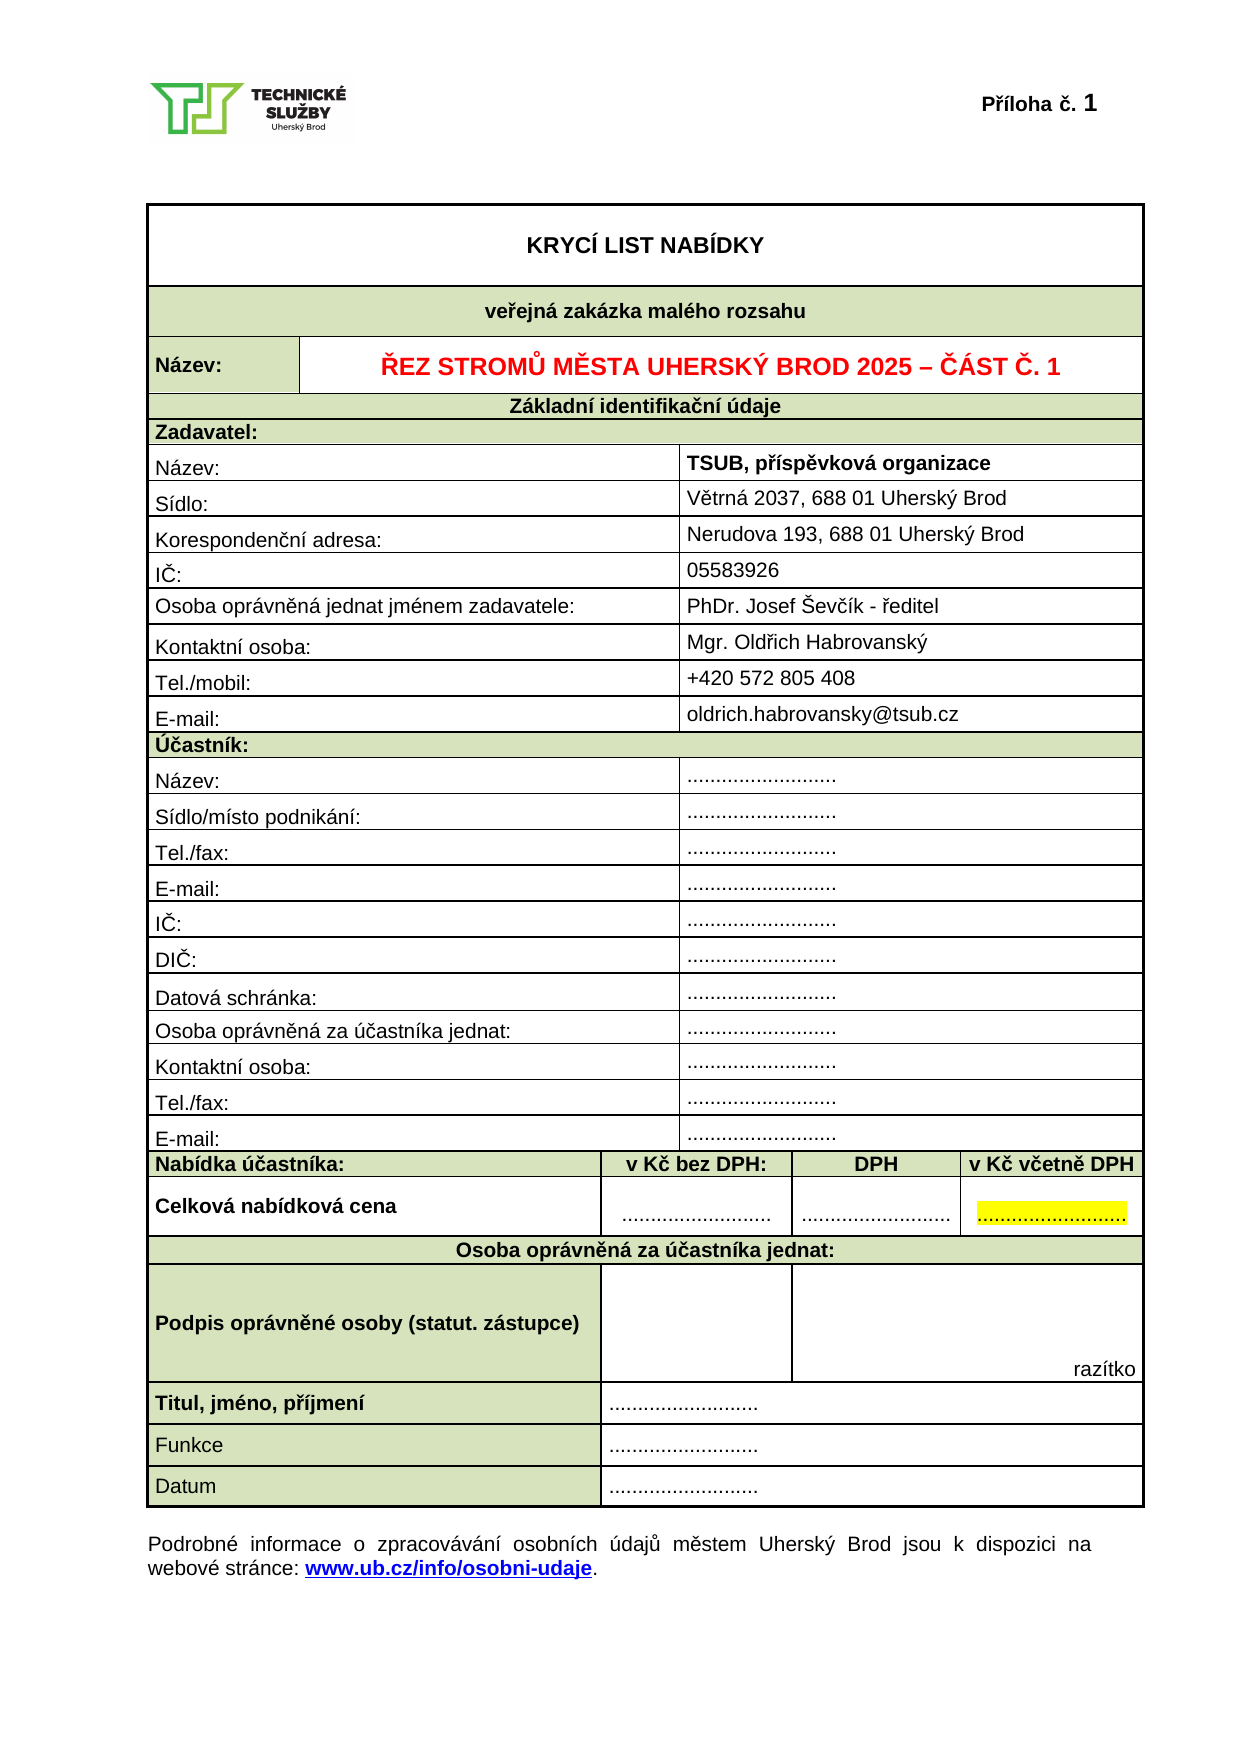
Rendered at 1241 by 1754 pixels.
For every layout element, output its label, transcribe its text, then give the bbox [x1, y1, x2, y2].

table_cell Tel./fax: [149, 830, 679, 864]
table_cell IČ: [149, 553, 679, 587]
table_cell Nerudova 193, 688 01 Uherský Brod [680, 517, 1142, 551]
table_cell Tel./mobil: [149, 661, 679, 695]
table_cell oldrich.habrovansky@tsub.cz [680, 697, 1142, 731]
table_cell Osoba oprávněná za účastníka jednat: [149, 1237, 1142, 1263]
table_cell Osoba oprávněná za účastníka jednat: [149, 1011, 679, 1042]
table_cell Podpis oprávněné osoby (statut. zástupce) [149, 1265, 600, 1381]
table_cell 05583926 [680, 553, 1142, 587]
table_cell .......................... [680, 1080, 1142, 1114]
table_cell +420 572 805 408 [680, 661, 1142, 695]
table_cell .......................... [602, 1467, 1142, 1505]
table_cell .......................... [680, 866, 1142, 900]
table_cell Sídlo/místo podnikání: [149, 794, 679, 828]
table_cell v Kč bez DPH: [602, 1152, 791, 1176]
table_cell Účastník: [149, 733, 1142, 757]
table_cell TSUB, příspěvková organizace [680, 445, 1142, 479]
table_cell Celková nabídková cena [149, 1177, 600, 1235]
table_cell Datum [149, 1467, 600, 1505]
table_cell E-mail: [149, 866, 679, 900]
table_cell Název: [149, 337, 299, 392]
table_cell .......................... [680, 938, 1142, 972]
table_cell Korespondenční adresa: [149, 517, 679, 551]
table_cell E-mail: [149, 1116, 679, 1150]
table_cell Sídlo: [149, 481, 679, 515]
table_cell .......................... [602, 1383, 1142, 1423]
table_cell PhDr. Josef Ševčík - ředitel [680, 589, 1142, 623]
table_cell Kontaktní osoba: [149, 625, 679, 659]
table_cell Osoba oprávněná jednat jménem zadavatele: [149, 589, 679, 623]
table_cell .......................... [602, 1425, 1142, 1465]
table_cell DIČ: [149, 938, 679, 972]
table_cell Základní identifikační údaje [149, 394, 1142, 418]
table_cell .......................... [680, 1011, 1142, 1042]
table_cell .......................... [680, 1116, 1142, 1150]
table_cell .......................... [680, 902, 1142, 936]
table_cell [602, 1265, 791, 1381]
picture [147, 73, 354, 146]
table_cell .......................... [680, 974, 1142, 1010]
table_cell DPH [793, 1152, 960, 1176]
table_cell Funkce [149, 1425, 600, 1465]
table_header KRYCÍ LIST NABÍDKY [149, 206, 1142, 285]
table_cell Tel./fax: [149, 1080, 679, 1114]
table_cell Zadavatel: [149, 420, 1142, 443]
table_cell Nabídka účastníka: [149, 1152, 600, 1176]
text Podrobné informace o zpracovávání osobních údajů městem Uherský Brod jsou k dispozici na webové stránce: www.ub.cz/info/osobni-udaje. [148, 1532, 1092, 1580]
table_cell Název: [149, 445, 679, 479]
table_cell .......................... [793, 1177, 960, 1235]
table_cell .......................... [961, 1177, 1142, 1235]
table_cell Větrná 2037, 688 01 Uherský Brod [680, 481, 1142, 515]
table_cell .......................... [680, 830, 1142, 864]
table_cell Kontaktní osoba: [149, 1044, 679, 1078]
table_cell Mgr. Oldřich Habrovanský [680, 625, 1142, 659]
table_cell .......................... [680, 758, 1142, 792]
table_cell Název: [149, 758, 679, 792]
table_cell .......................... [602, 1177, 791, 1235]
table_cell v Kč včetně DPH [961, 1152, 1142, 1176]
table_cell řez stromů města uherský brod 2025 – část č. 1 [300, 337, 1142, 392]
table_cell IČ: [149, 902, 679, 936]
table_cell Titul, jméno, příjmení [149, 1383, 600, 1423]
table_cell E-mail: [149, 697, 679, 731]
table_cell razítko [793, 1265, 1142, 1381]
table_cell Datová schránka: [149, 974, 679, 1010]
table_cell veřejná zakázka malého rozsahu [149, 287, 1142, 336]
table_cell .......................... [680, 1044, 1142, 1078]
table_cell .......................... [680, 794, 1142, 828]
